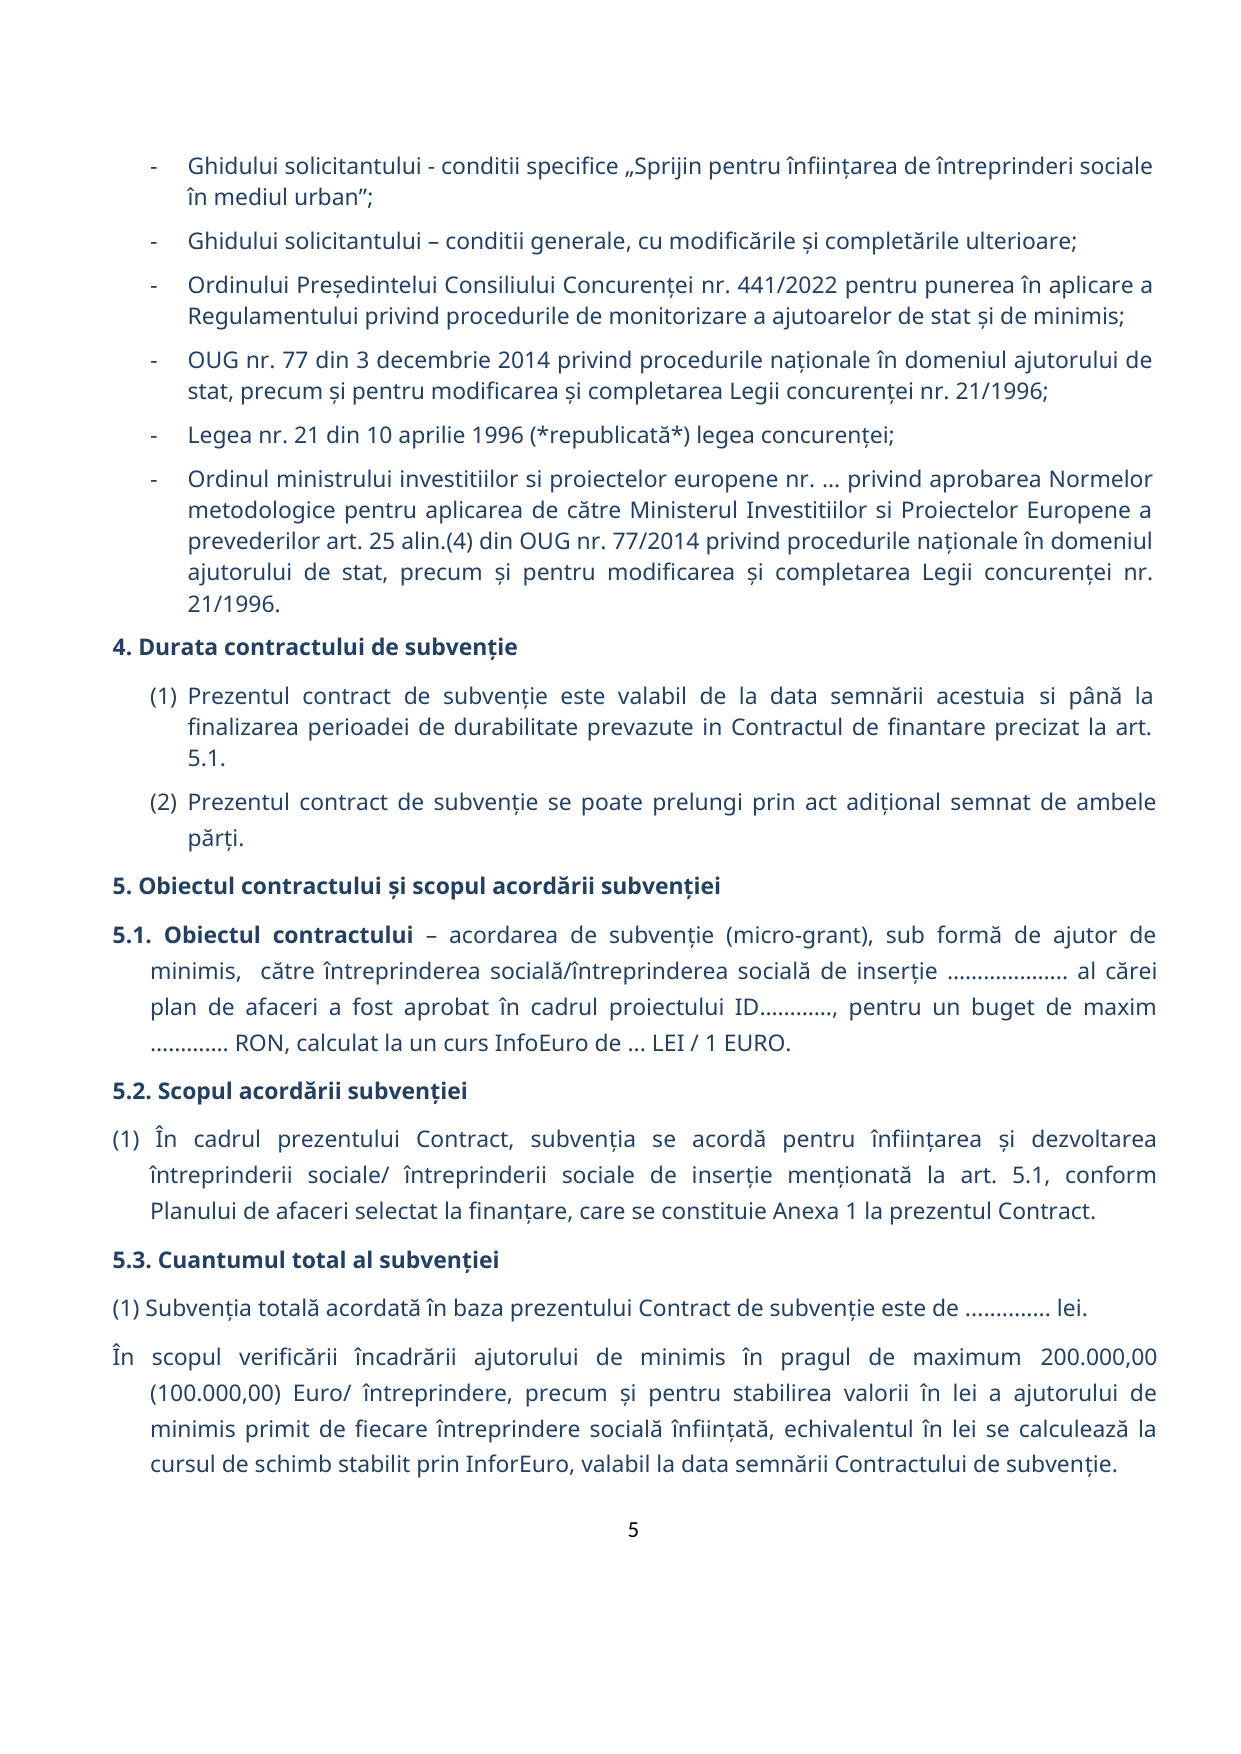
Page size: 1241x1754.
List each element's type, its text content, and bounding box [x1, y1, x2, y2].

text (1) Subvenția totală acordată în baza prezentului Contract de subvenție este de .............. lei. [112, 1292, 1157, 1323]
list Prezentul contract de subvenţie este valabil de la data semnării acestuia si până la finalizarea perioadei de durabilitate prevazute in Contractul de finantare precizat la art. 5.1. [150, 680, 1154, 773]
text 4. Durata contractului de subvenţie [112, 631, 1157, 662]
list Ghidului solicitantului – conditii generale, cu modificările și completările ulterioare; [150, 225, 1154, 256]
text 5.2. Scopul acordării subvenției [112, 1075, 1157, 1106]
text 5.3. Cuantumul total al subvenției [112, 1244, 1157, 1275]
list Legea nr. 21 din 10 aprilie 1996 (*republicată*) legea concurenţei; [150, 419, 1154, 450]
text În scopul verificării încadrării ajutorului de minimis în pragul de maximum 200.000,00 (100.000,00) Euro/ întreprindere, precum și pentru stabilirea valorii în lei a ajutorului de minimis primit de fiecare întreprindere socială înființată, echivalentul în lei se calculează la cursul de schimb stabilit prin InforEuro, valabil la data semnării Contractului de subvenție. [112, 1341, 1157, 1480]
list Ordinul ministrului investitiilor si proiectelor europene nr. … privind aprobarea Normelor metodologice pentru aplicarea de către Ministerul Investitiilor si Proiectelor Europene a prevederilor art. 25 alin.(4) din OUG nr. 77/2014 privind procedurile naționale în domeniul ajutorului de stat, precum și pentru modificarea și completarea Legii concurenței nr. 21/1996. [150, 462, 1154, 619]
text 5.1. Obiectul contractului – acordarea de subvenție (micro-grant), sub formă de ajutor de minimis, către întreprinderea socială/întreprinderea socială de inserție ……………….. al cărei plan de afaceri a fost aprobat în cadrul proiectului ID…………, pentru un buget de maxim …………. RON, calculat la un curs InfoEuro de ... LEI / 1 EURO. [112, 919, 1157, 1058]
list Ordinului Preşedintelui Consiliului Concurenţei nr. 441/2022 pentru punerea în aplicare a Regulamentului privind procedurile de monitorizare a ajutoarelor de stat și de minimis; [150, 269, 1154, 331]
text 5. Obiectul contractului şi scopul acordării subvenţiei [112, 870, 1157, 902]
list Prezentul contract de subvenţie se poate prelungi prin act adițional semnat de ambele părți. [150, 786, 1157, 853]
list Ghidului solicitantului - conditii specifice „Sprijin pentru înființarea de întreprinderi sociale în mediul urban”; [150, 150, 1154, 212]
list OUG nr. 77 din 3 decembrie 2014 privind procedurile naţionale în domeniul ajutorului de stat, precum şi pentru modificarea şi completarea Legii concurenţei nr. 21/1996; [150, 344, 1154, 406]
text (1) În cadrul prezentului Contract, subvenția se acordă pentru înființarea și dezvoltarea întreprinderii sociale/ întreprinderii sociale de inserție menționată la art. 5.1, conform Planului de afaceri selectat la finanțare, care se constituie Anexa 1 la prezentul Contract. [112, 1123, 1157, 1227]
